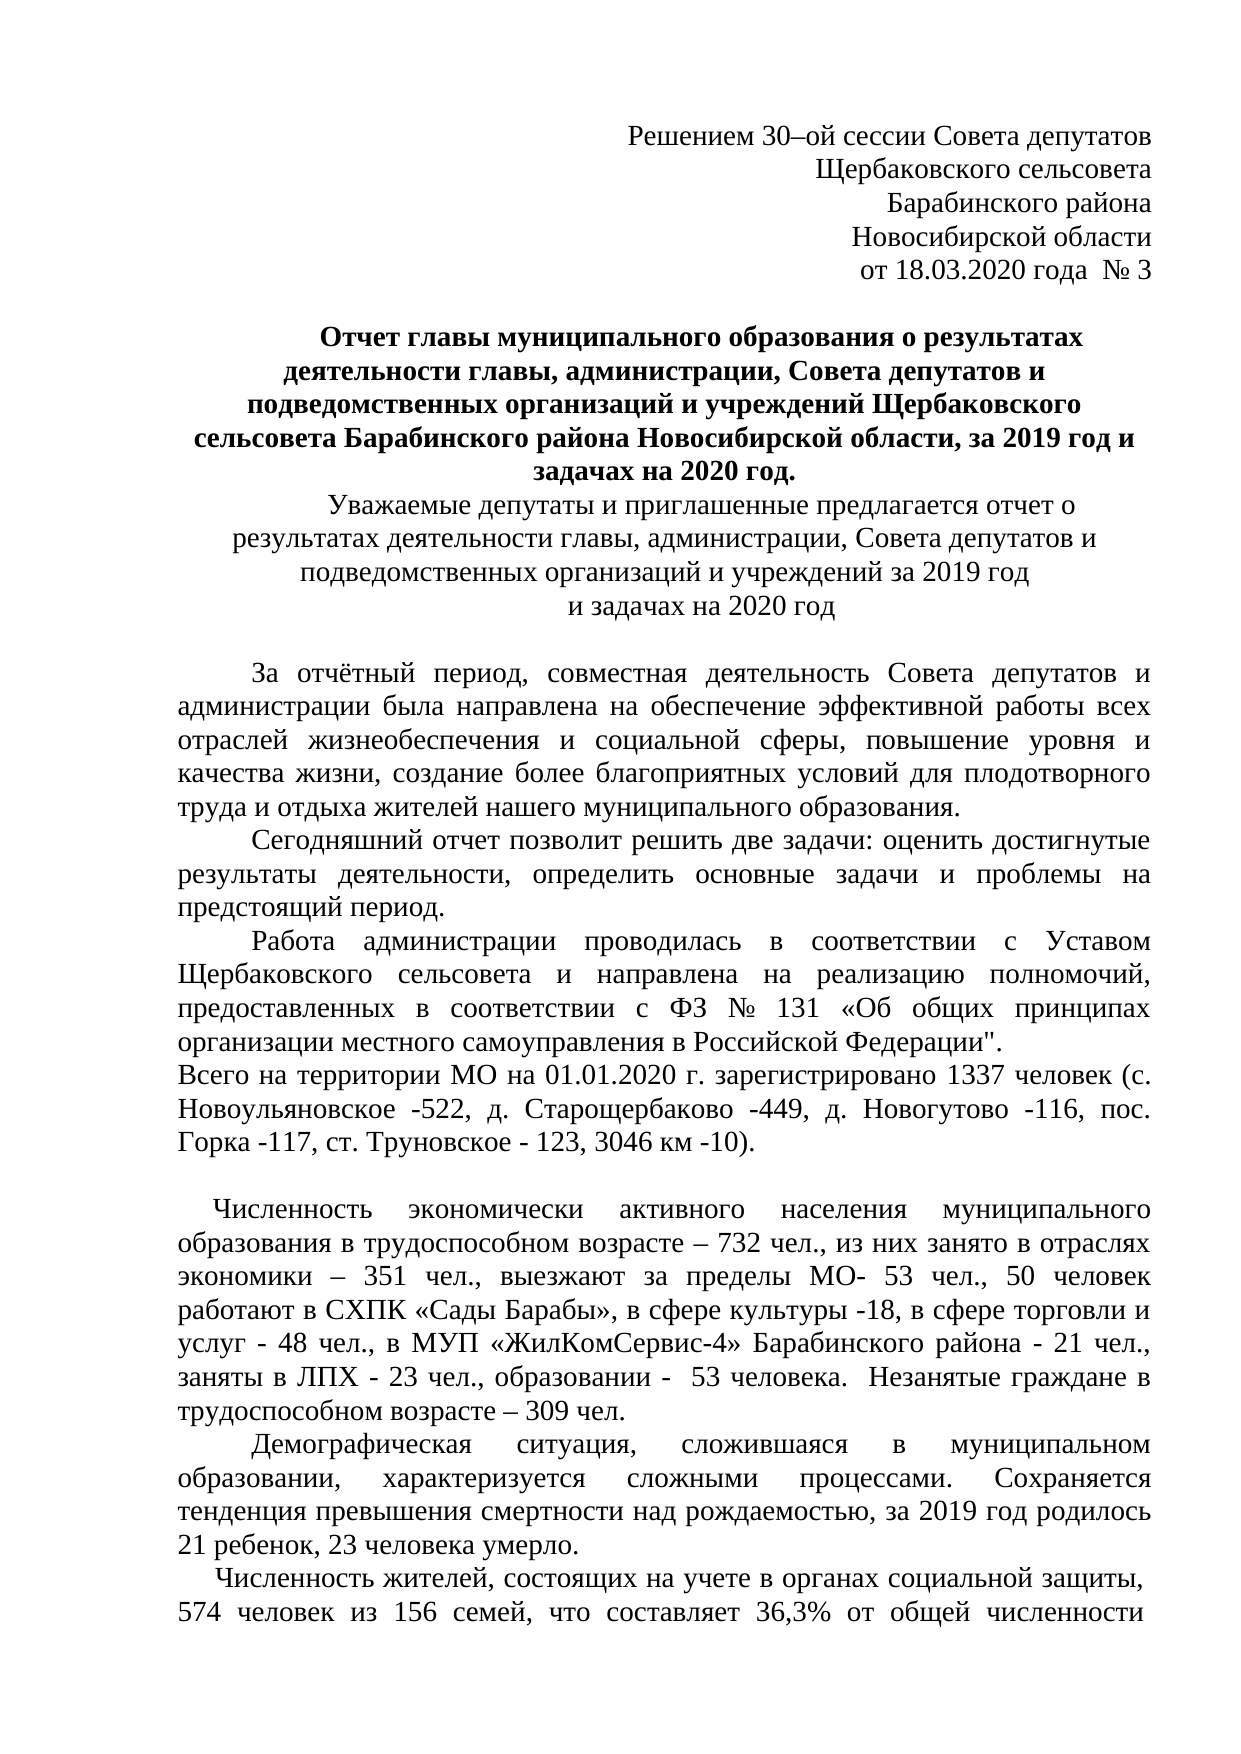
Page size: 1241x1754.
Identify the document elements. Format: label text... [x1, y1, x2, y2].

text Сегодняшний отчет позволит решить две задачи: оценить достигнутые результаты деятельности, определить основные задачи и проблемы на предстоящий период. [177, 822, 1152, 923]
text Численность экономически активного населения муниципального образования в трудоспособном возрасте – 732 чел., из них занято в отраслях экономики – 351 чел., выезжают за пределы МО- 53 чел., 50 человек работают в СХПК «Сады Барабы», в сфере культуры -18, в сфере торговли и услуг - 48 чел., в МУП «ЖилКомСервис-4» Барабинского района - 21 чел., заняты в ЛПХ - 23 чел., образовании - 53 человека. Незанятые граждане в трудоспособном возрасте – 309 чел. [177, 1191, 1152, 1426]
text Работа администрации проводилась в соответствии с Уставом Щербаковского сельсовета и направлена на реализацию полномочий, предоставленных в соответствии с ФЗ № 131 «Об общих принципах организации местного самоуправления в Российской Федерации". [177, 923, 1152, 1057]
text За отчётный период, совместная деятельность Совета депутатов и администрации была направлена на обеспечение эффективной работы всех отраслей жизнеобеспечения и социальной сферы, повышение уровня и качества жизни, создание более благоприятных условий для плодотворного труда и отдыха жителей нашего муниципального образования. [177, 655, 1152, 822]
text Решением 30–ой сессии Совета депутатов [177, 118, 1152, 152]
text и задачах на 2020 год [177, 588, 1152, 621]
text Новосибирской области [177, 219, 1152, 252]
text Отчет главы муниципального образования о результатах деятельности главы, администрации, Совета депутатов и подведомственных организаций и учреждений Щербаковского сельсовета Барабинского района Новосибирской области, за 2019 год и задачах на 2020 год. [177, 319, 1152, 487]
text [177, 1560, 1144, 1627]
text Уважаемые депутаты и приглашенные предлагается отчет о результатах деятельности главы, администрации, Совета депутатов и подведомственных организаций и учреждений за 2019 год [177, 487, 1152, 588]
text Щербаковского сельсовета [177, 152, 1152, 185]
text Всего на территории МО на 01.01.2020 г. зарегистрировано 1337 человек (с. Новоульяновское -522, д. Старощербаково -449, д. Новогутово -116, пос. Горка -117, ст. Труновское - 123, -10). [177, 1057, 1152, 1158]
text от 18.03.2020 года № 3 [177, 252, 1152, 286]
text Барабинского района [177, 185, 1152, 219]
text Демографическая ситуация, сложившаяся в муниципальном образовании, характеризуется сложными процессами. Сохраняется тенденция превышения смертности над рождаемостью, за 2019 год родилось 21 ребенок, 23 человека умерло. [177, 1426, 1152, 1560]
